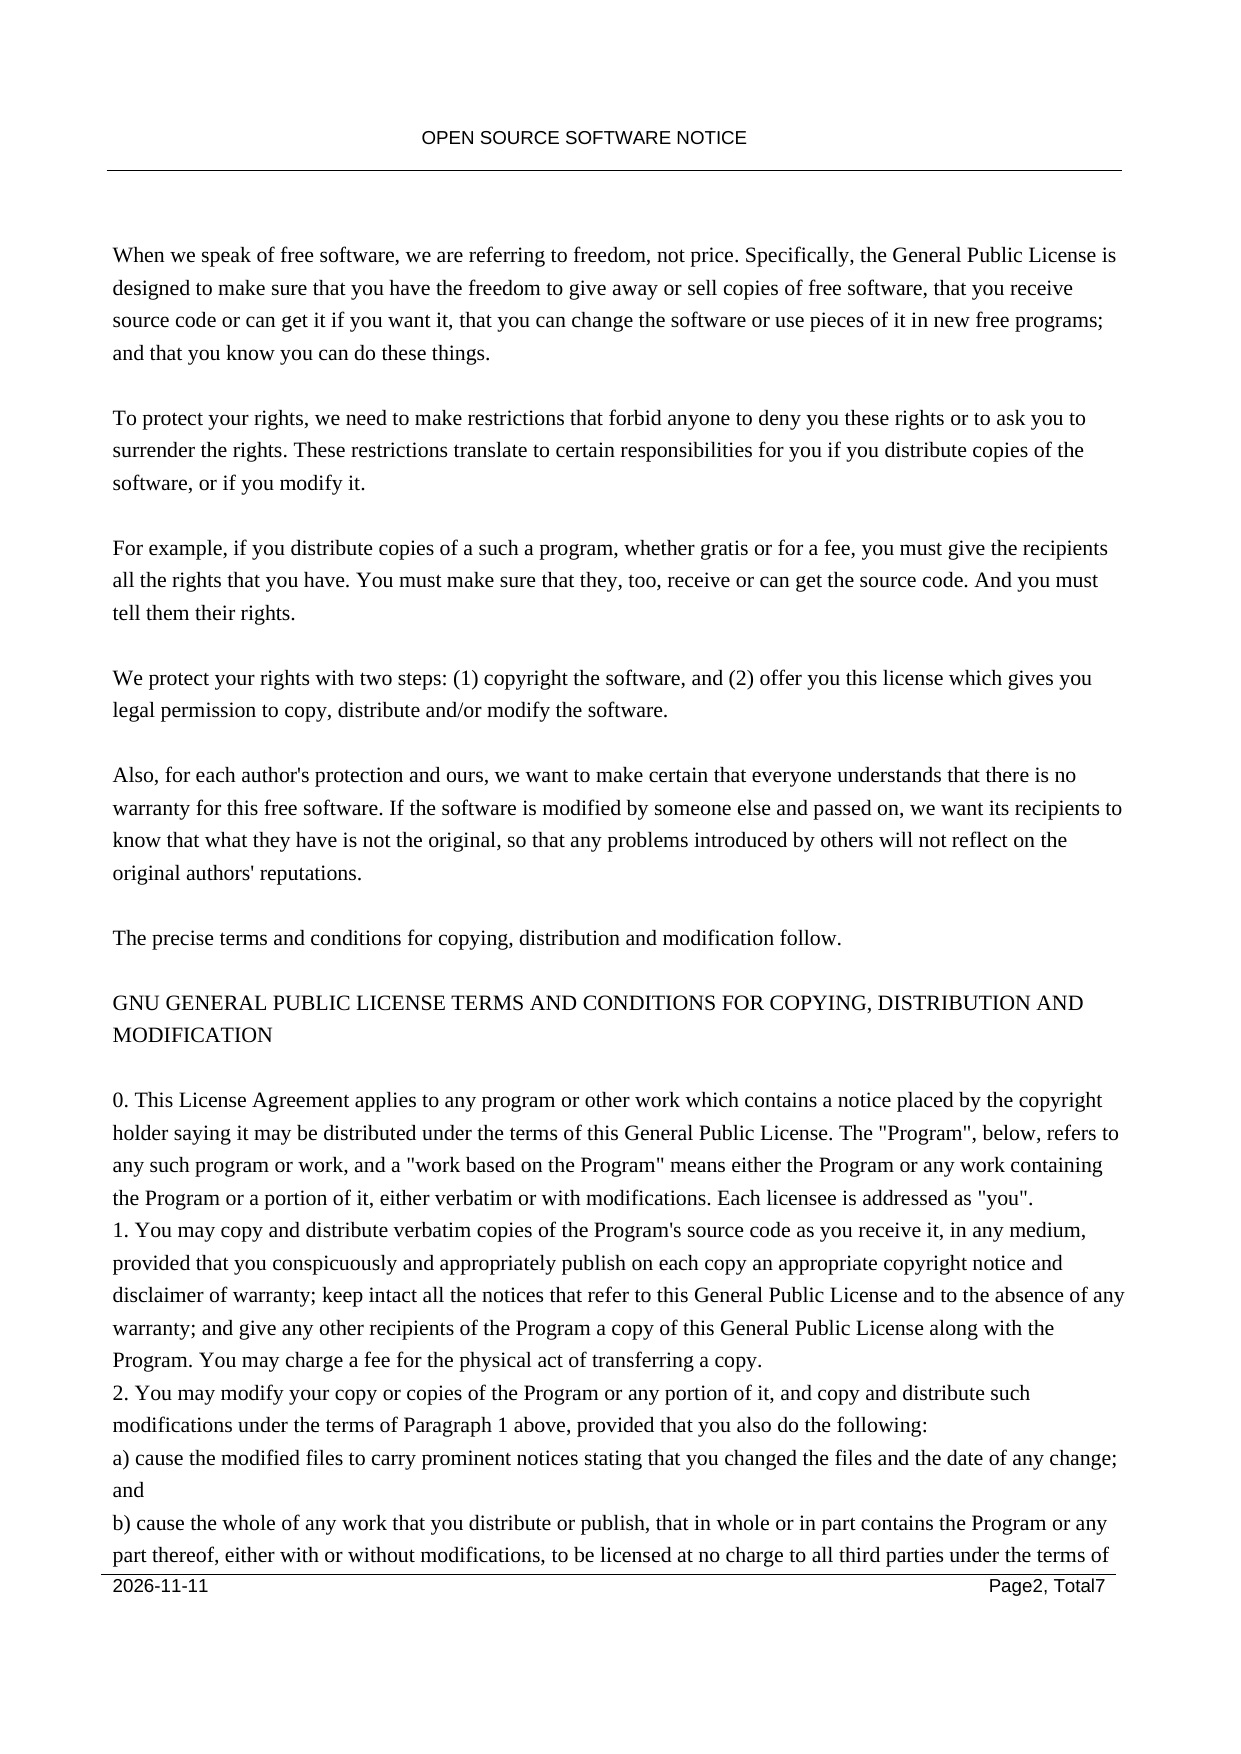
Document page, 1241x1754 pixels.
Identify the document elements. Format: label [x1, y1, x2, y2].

text [112, 206, 1128, 1571]
